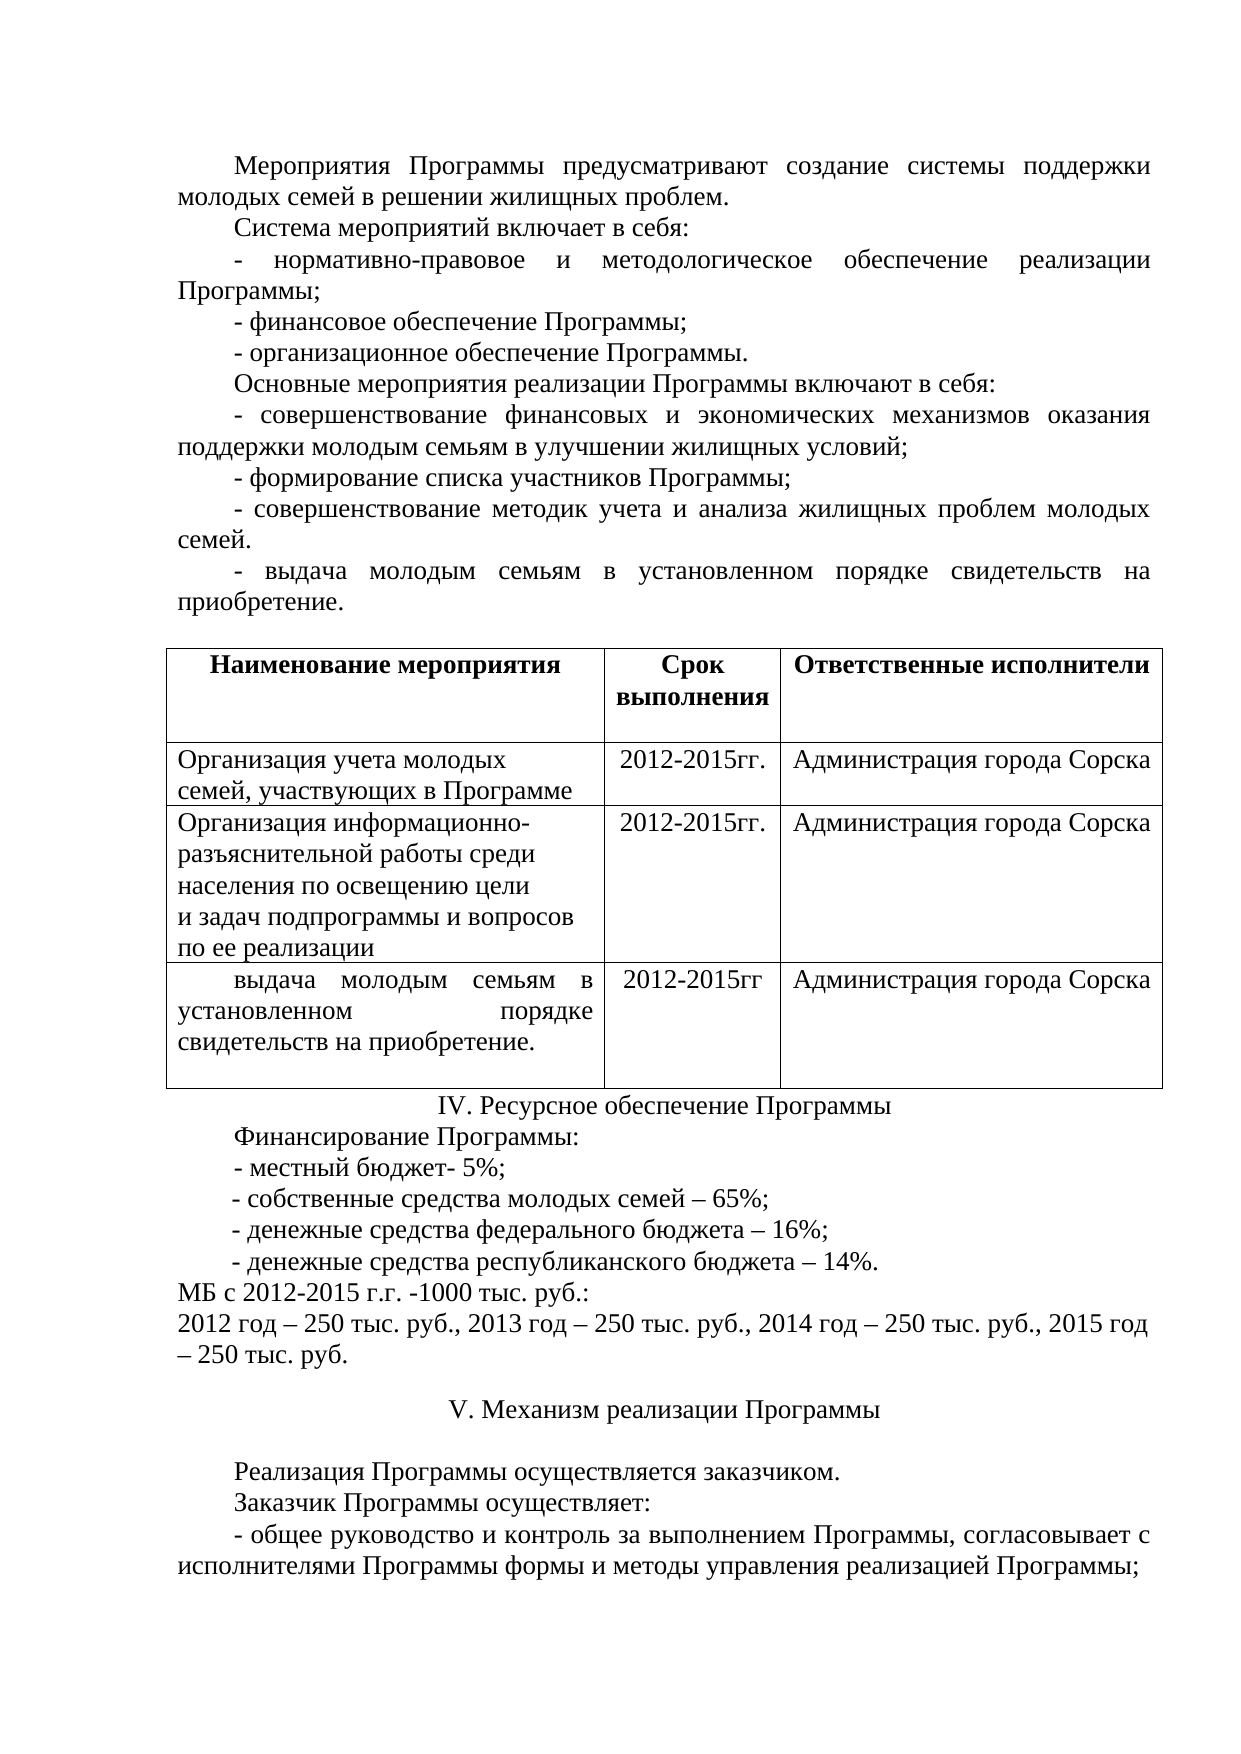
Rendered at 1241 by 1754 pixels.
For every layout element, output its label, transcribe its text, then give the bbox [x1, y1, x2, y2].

table_cell 2012-2015гг. [605, 806, 780, 962]
table_cell выдача молодым семьям в установленном порядке свидетельств на приобретение. [167, 963, 604, 1088]
text - финансовое обеспечение Программы; [177, 305, 1152, 336]
text 2012 год – 250 тыс. руб., 2013 год – 250 тыс. руб., 2014 год – 250 тыс. руб., 2015 год – 250 тыс. руб. [177, 1307, 1152, 1393]
table_cell 2012-2015гг. [605, 743, 780, 805]
table_cell Администрация города Сорска [781, 963, 1162, 1088]
text Основные мероприятия реализации Программы включают в себя: [177, 367, 1152, 398]
text Заказчик Программы осуществляет: [177, 1487, 1152, 1518]
text - местный бюджет- 5%; [177, 1151, 1152, 1182]
text - совершенствование финансовых и экономических механизмов оказания поддержки молодым семьям в улучшении жилищных условий; [177, 398, 1152, 461]
text - формирование списка участников Программы; [177, 461, 1152, 492]
text Мероприятия Программы предусматривают создание системы поддержки молодых семей в решении жилищных проблем. [177, 149, 1152, 212]
text IV. Ресурсное обеспечение Программы [177, 1089, 1152, 1120]
table_header Ответственные исполнители [781, 649, 1162, 742]
table_cell Организация информационно- разъяснительной работы среди населения по освещению цели и задач подпрограммы и вопросов по ее реализации [167, 806, 604, 962]
text V. Механизм реализации Программы [177, 1393, 1152, 1424]
table_cell Администрация города Сорска [781, 806, 1162, 962]
text МБ с 2012-2015 г.г. -1000 тыс. руб.: [177, 1276, 1152, 1307]
text Система мероприятий включает в себя: [177, 212, 1152, 243]
text - денежные средства федерального бюджета – 16%; [177, 1213, 1152, 1244]
text Финансирование Программы: [177, 1120, 1152, 1151]
text - выдача молодым семьям в установленном порядке свидетельств на приобретение. [177, 554, 1152, 616]
table_cell Организация учета молодых семей, участвующих в Программе [167, 743, 604, 805]
text - общее руководство и контроль за выполнением Программы, согласовывает с исполнителями Программы формы и методы управления реализацией Программы; [177, 1518, 1152, 1580]
text - собственные средства молодых семей – 65%; [177, 1182, 1152, 1213]
text Реализация Программы осуществляется заказчиком. [177, 1455, 1152, 1487]
table_header Срок выполнения [605, 649, 780, 742]
table_cell 2012-2015гг [605, 963, 780, 1088]
text - совершенствование методик учета и анализа жилищных проблем молодых семей. [177, 492, 1152, 554]
table_header Наименование мероприятия [167, 649, 604, 742]
table_cell Администрация города Сорска [781, 743, 1162, 805]
text - денежные средства республиканского бюджета – 14%. [177, 1244, 1152, 1276]
text - нормативно-правовое и методологическое обеспечение реализации Программы; [177, 243, 1152, 305]
text - организационное обеспечение Программы. [177, 336, 1152, 367]
